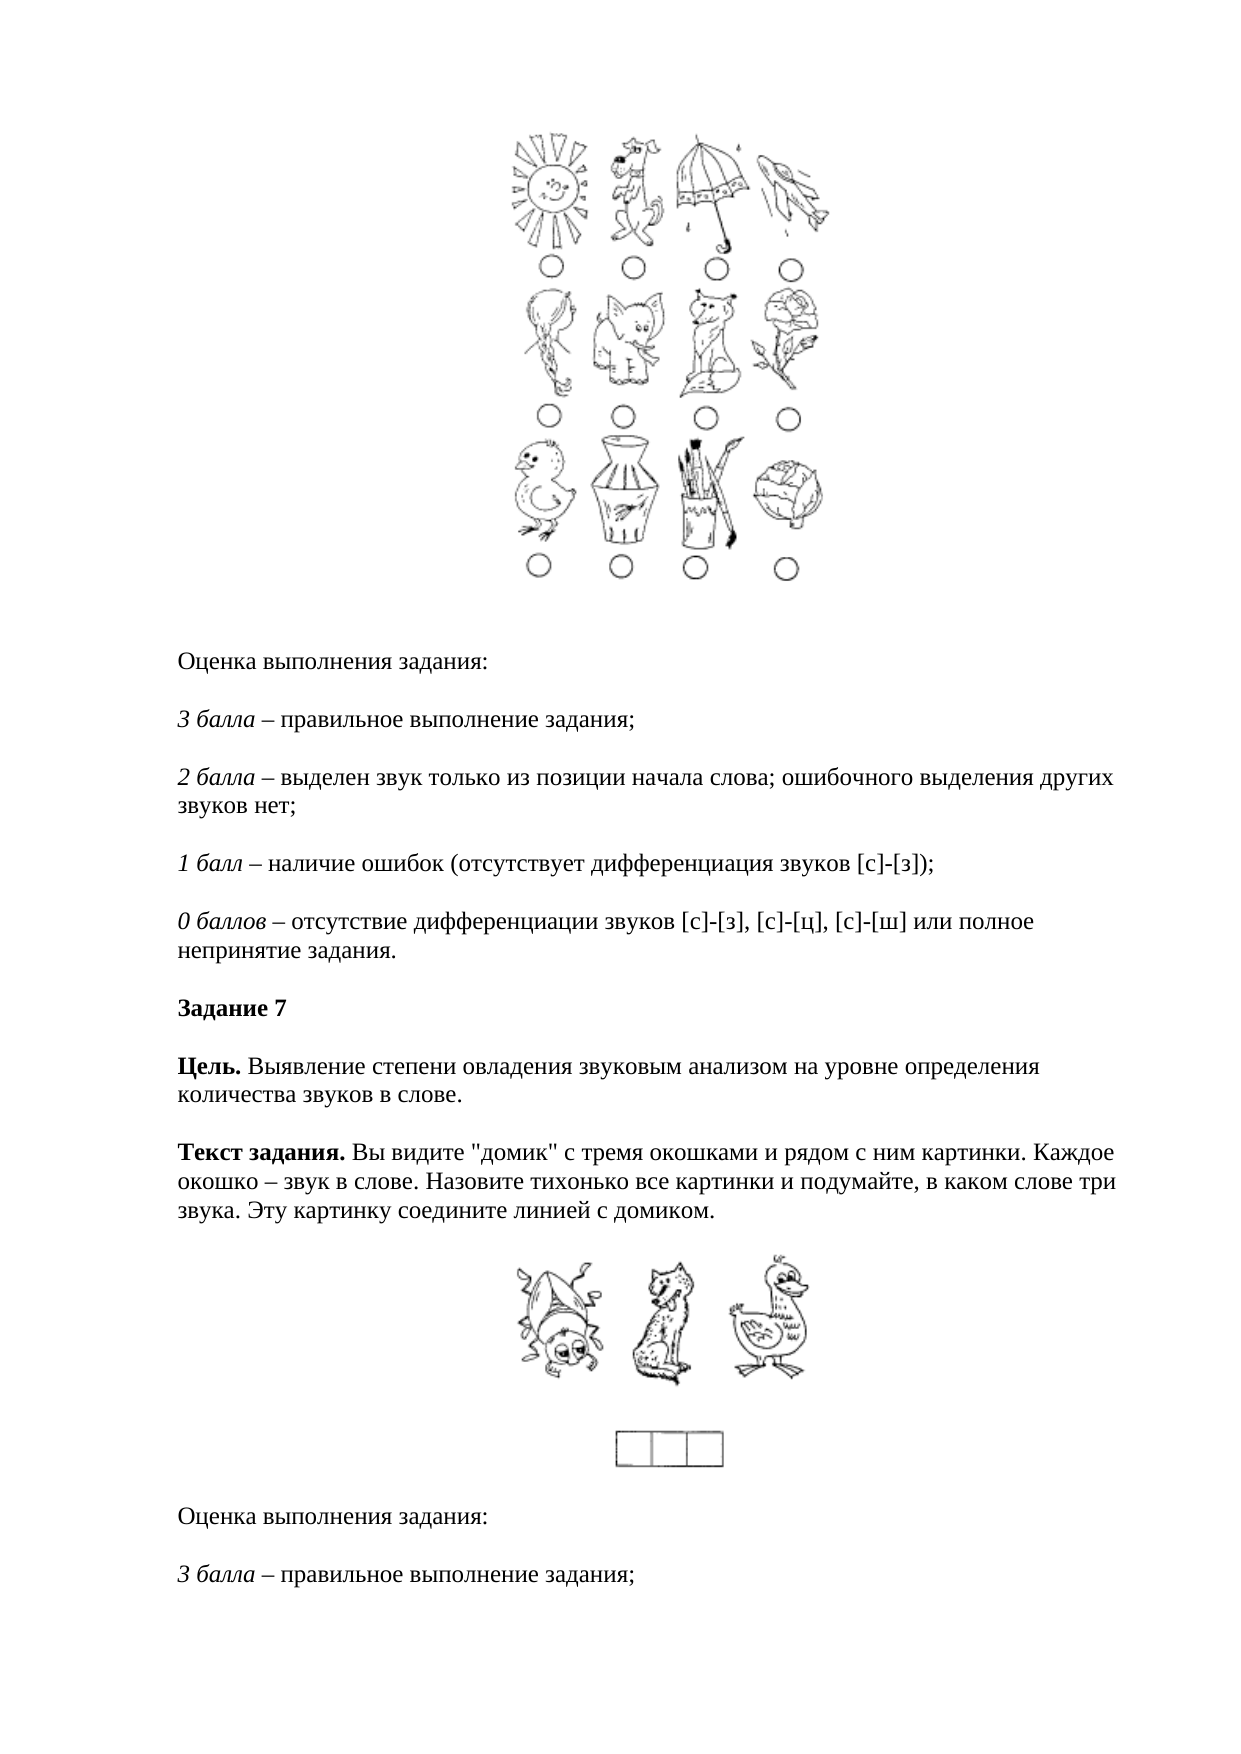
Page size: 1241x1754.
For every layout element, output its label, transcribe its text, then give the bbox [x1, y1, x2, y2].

text 3 балла – правильное выполнение задания; [177, 704, 1152, 732]
text 3 балла – правильное выполнение задания; [177, 1559, 1152, 1587]
text Оценка выполнения задания: [177, 1501, 1152, 1529]
subtitle Задание 7 [177, 993, 1152, 1022]
text Оценка выполнения задания: [177, 646, 1152, 674]
picture [484, 118, 845, 617]
text 2 балла – выделен звук только из позиции начала слова; ошибочного выделения других звуков нет; [177, 762, 1152, 819]
text 1 балл – наличие ошибок (отсутствует дифференциация звуков [с]-[з]); [177, 848, 1152, 877]
text Текст задания. Вы видите "домик" с тремя окошками и рядом с ним картинки. Каждое окошко – звук в слове. Назовите тихонько все картинки и подумайте, в каком слове три звука. Эту картинку соедините линией с домиком. [177, 1137, 1152, 1224]
text Цель. Выявление степени овладения звуковым анализом на уровне определения количества звуков в слове. [177, 1051, 1152, 1108]
picture [494, 1252, 835, 1472]
text 0 баллов – отсутствие дифференциации звуков [с]-[з], [с]-[ц], [с]-[ш] или полное непринятие задания. [177, 906, 1152, 964]
